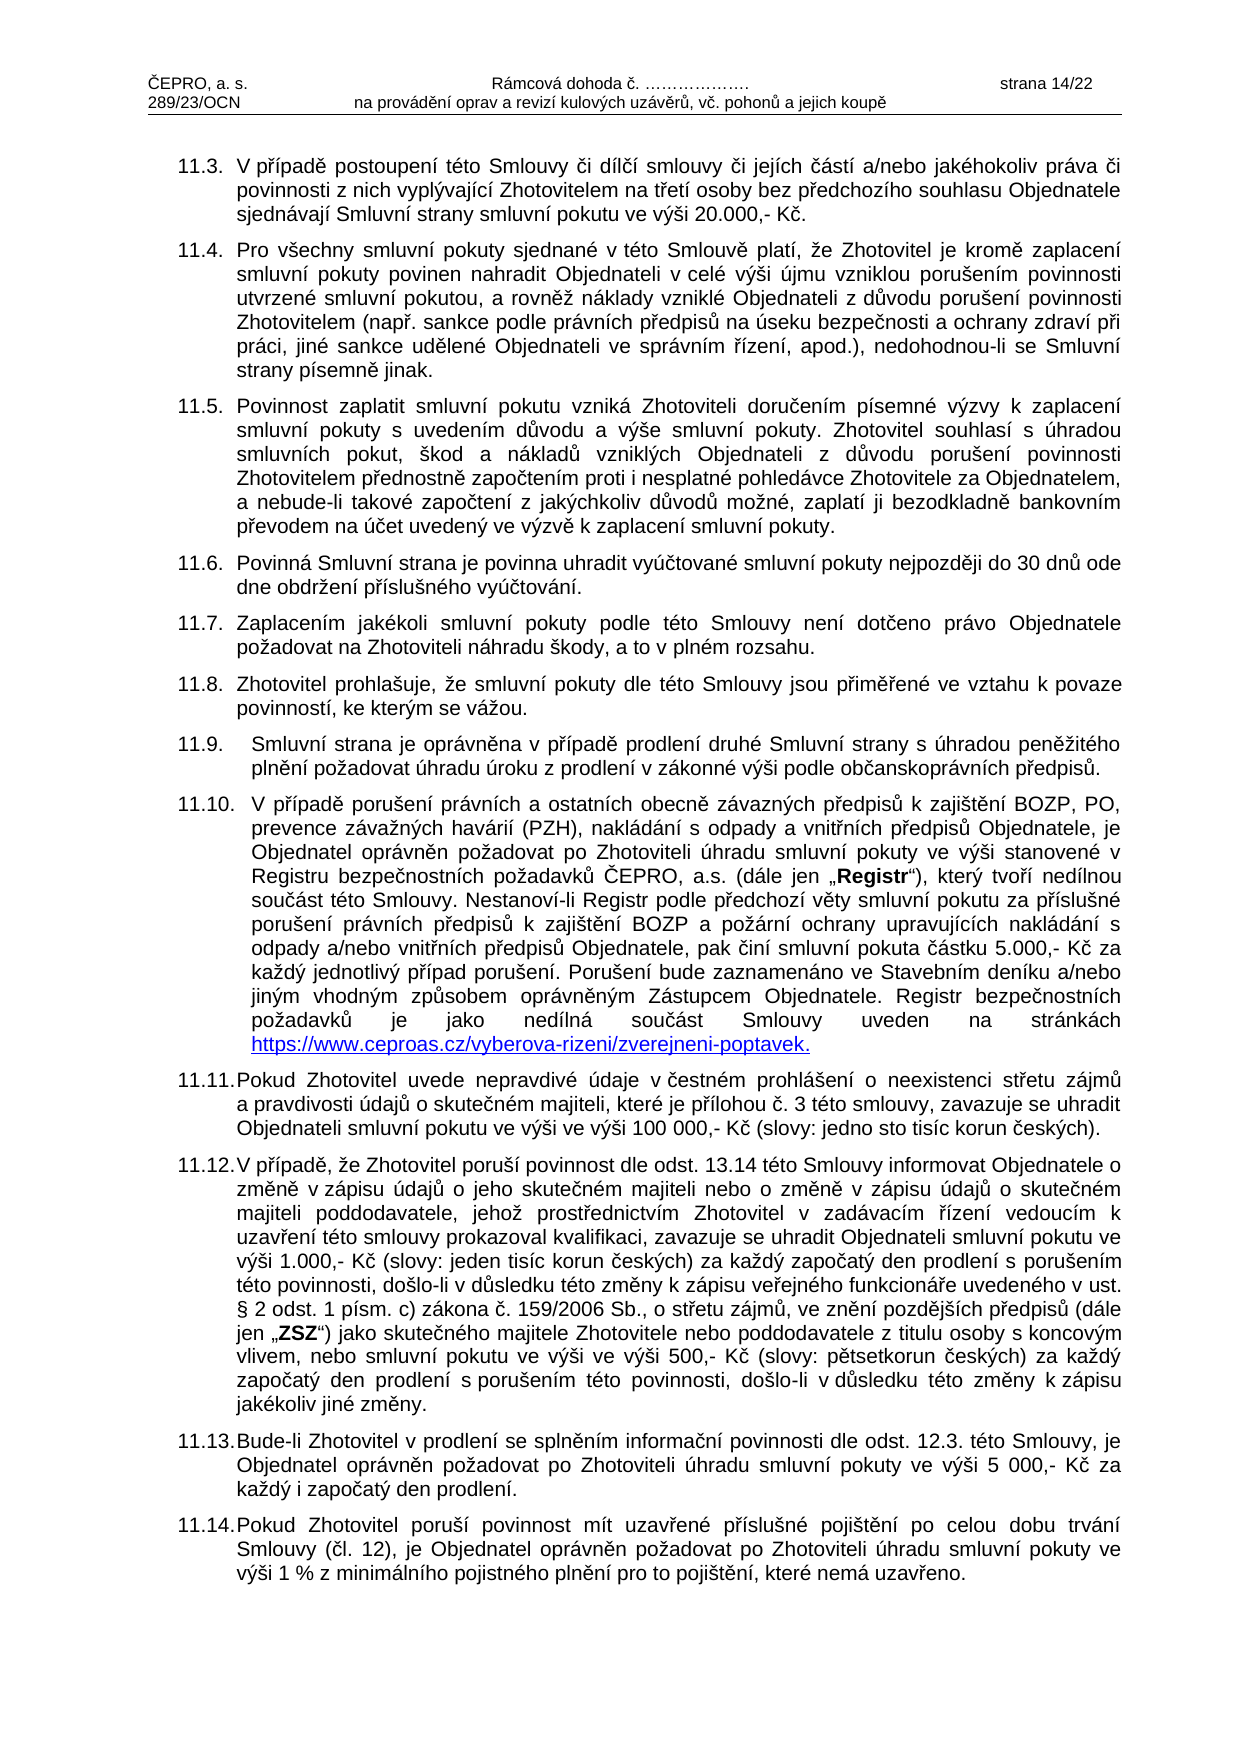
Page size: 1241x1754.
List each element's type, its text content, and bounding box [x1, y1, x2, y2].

text Zhotovitel prohlašuje, že smluvní pokuty dle této Smlouvy jsou přiměřené ve vztahu k povaze povinností, ke kterým se vážou. [177, 671, 1122, 719]
text Pro všechny smluvní pokuty sjednané v této Smlouvě platí, že Zhotovitel je kromě zaplacení smluvní pokuty povinen nahradit Objednateli v celé výši újmu vzniklou porušením povinnosti utvrzené smluvní pokutou, a rovněž náklady vzniklé Objednateli z důvodu porušení povinnosti Zhotovitelem (např. sankce podle právních předpisů na úseku bezpečnosti a ochrany zdraví při práci, jiné sankce udělené Objednateli ve správním řízení, apod.), nedohodnou-li se Smluvní strany písemně jinak. [177, 238, 1122, 382]
text V případě, že Zhotovitel poruší povinnost dle odst. 13.14 této Smlouvy informovat Objednatele o změně v zápisu údajů o jeho skutečném majiteli nebo o změně v zápisu údajů o skutečném majiteli poddodavatele, jehož prostřednictvím Zhotovitel v zadávacím řízení vedoucím k uzavření této smlouvy prokazoval kvalifikaci, zavazuje se uhradit Objednateli smluvní pokutu ve výši 1.000,- Kč (slovy: jeden tisíc korun českých) za každý započatý den prodlení s porušením této povinnosti, došlo-li v důsledku této změny k zápisu veřejného funkcionáře uvedeného v ust. § 2 odst. 1 písm. c) zákona č. 159/2006 Sb., o střetu zájmů, ve znění pozdějších předpisů (dále jen „ZSZ“) jako skutečného majitele Zhotovitele nebo poddodavatele z titulu osoby s koncovým vlivem, nebo smluvní pokutu ve výši ve výši 500,- Kč (slovy: pětsetkorun českých) za každý započatý den prodlení s porušením této povinnosti, došlo-li v důsledku této změny k zápisu jakékoliv jiné změny. [177, 1153, 1122, 1416]
text Pokud Zhotovitel uvede nepravdivé údaje v čestném prohlášení o neexistenci střetu zájmů a pravdivosti údajů o skutečném majiteli, které je přílohou č. 3 této smlouvy, zavazuje se uhradit Objednateli smluvní pokutu ve výši ve výši 100 000,- Kč (slovy: jedno sto tisíc korun českých). [177, 1068, 1122, 1140]
text Smluvní strana je oprávněna v případě prodlení druhé Smluvní strany s úhradou peněžitého plnění požadovat úhradu úroku z prodlení v zákonné výši podle občanskoprávních předpisů. [177, 732, 1122, 780]
text Povinná Smluvní strana je povinna uhradit vyúčtované smluvní pokuty nejpozději do 30 dnů ode dne obdržení příslušného vyúčtování. [177, 551, 1122, 598]
text Zaplacením jakékoli smluvní pokuty podle této Smlouvy není dotčeno právo Objednatele požadovat na Zhotoviteli náhradu škody, a to v plném rozsahu. [177, 611, 1122, 659]
text Bude-li Zhotovitel v prodlení se splněním informační povinnosti dle odst. 12.3. této Smlouvy, je Objednatel oprávněn požadovat po Zhotoviteli úhradu smluvní pokuty ve výši 5 000,- Kč za každý i započatý den prodlení. [177, 1429, 1122, 1501]
text V případě porušení právních a ostatních obecně závazných předpisů k zajištění BOZP, PO, prevence závažných havárií (PZH), nakládání s odpady a vnitřních předpisů Objednatele, je Objednatel oprávněn požadovat po Zhotoviteli úhradu smluvní pokuty ve výši stanovené v Registru bezpečnostních požadavků ČEPRO, a.s. (dále jen „Registr“), který tvoří nedílnou součást této Smlouvy. Nestanoví-li Registr podle předchozí věty smluvní pokutu za příslušné porušení právních předpisů k zajištění BOZP a požární ochrany upravujících nakládání s odpady a/nebo vnitřních předpisů Objednatele, pak činí smluvní pokuta částku 5.000,- Kč za každý jednotlivý případ porušení. Porušení bude zaznamenáno ve Stavebním deníku a/nebo jiným vhodným způsobem oprávněným Zástupcem Objednatele. Registr bezpečnostních požadavků je jako nedílná součást Smlouvy uveden na stránkách https://www.ceproas.cz/vyberova-rizeni/zverejneni-poptavek. [177, 792, 1122, 1056]
text V případě postoupení této Smlouvy či dílčí smlouvy či jejích částí a/nebo jakéhokoliv práva či povinnosti z nich vyplývající Zhotovitelem na třetí osoby bez předchozího souhlasu Objednatele sjednávají Smluvní strany smluvní pokutu ve výši 20.000,- Kč. [177, 154, 1122, 226]
text Pokud Zhotovitel poruší povinnost mít uzavřené příslušné pojištění po celou dobu trvání Smlouvy (čl. 12), je Objednatel oprávněn požadovat po Zhotoviteli úhradu smluvní pokuty ve výši 1 % z minimálního pojistného plnění pro to pojištění, které nemá uzavřeno. [177, 1513, 1122, 1585]
text Povinnost zaplatit smluvní pokutu vzniká Zhotoviteli doručením písemné výzvy k zaplacení smluvní pokuty s uvedením důvodu a výše smluvní pokuty. Zhotovitel souhlasí s úhradou smluvních pokut, škod a nákladů vzniklých Objednateli z důvodu porušení povinnosti Zhotovitelem přednostně započtením proti i nesplatné pohledávce Zhotovitele za Objednatelem, a nebude-li takové započtení z jakýchkoliv důvodů možné, zaplatí ji bezodkladně bankovním převodem na účet uvedený ve výzvě k zaplacení smluvní pokuty. [177, 394, 1122, 538]
